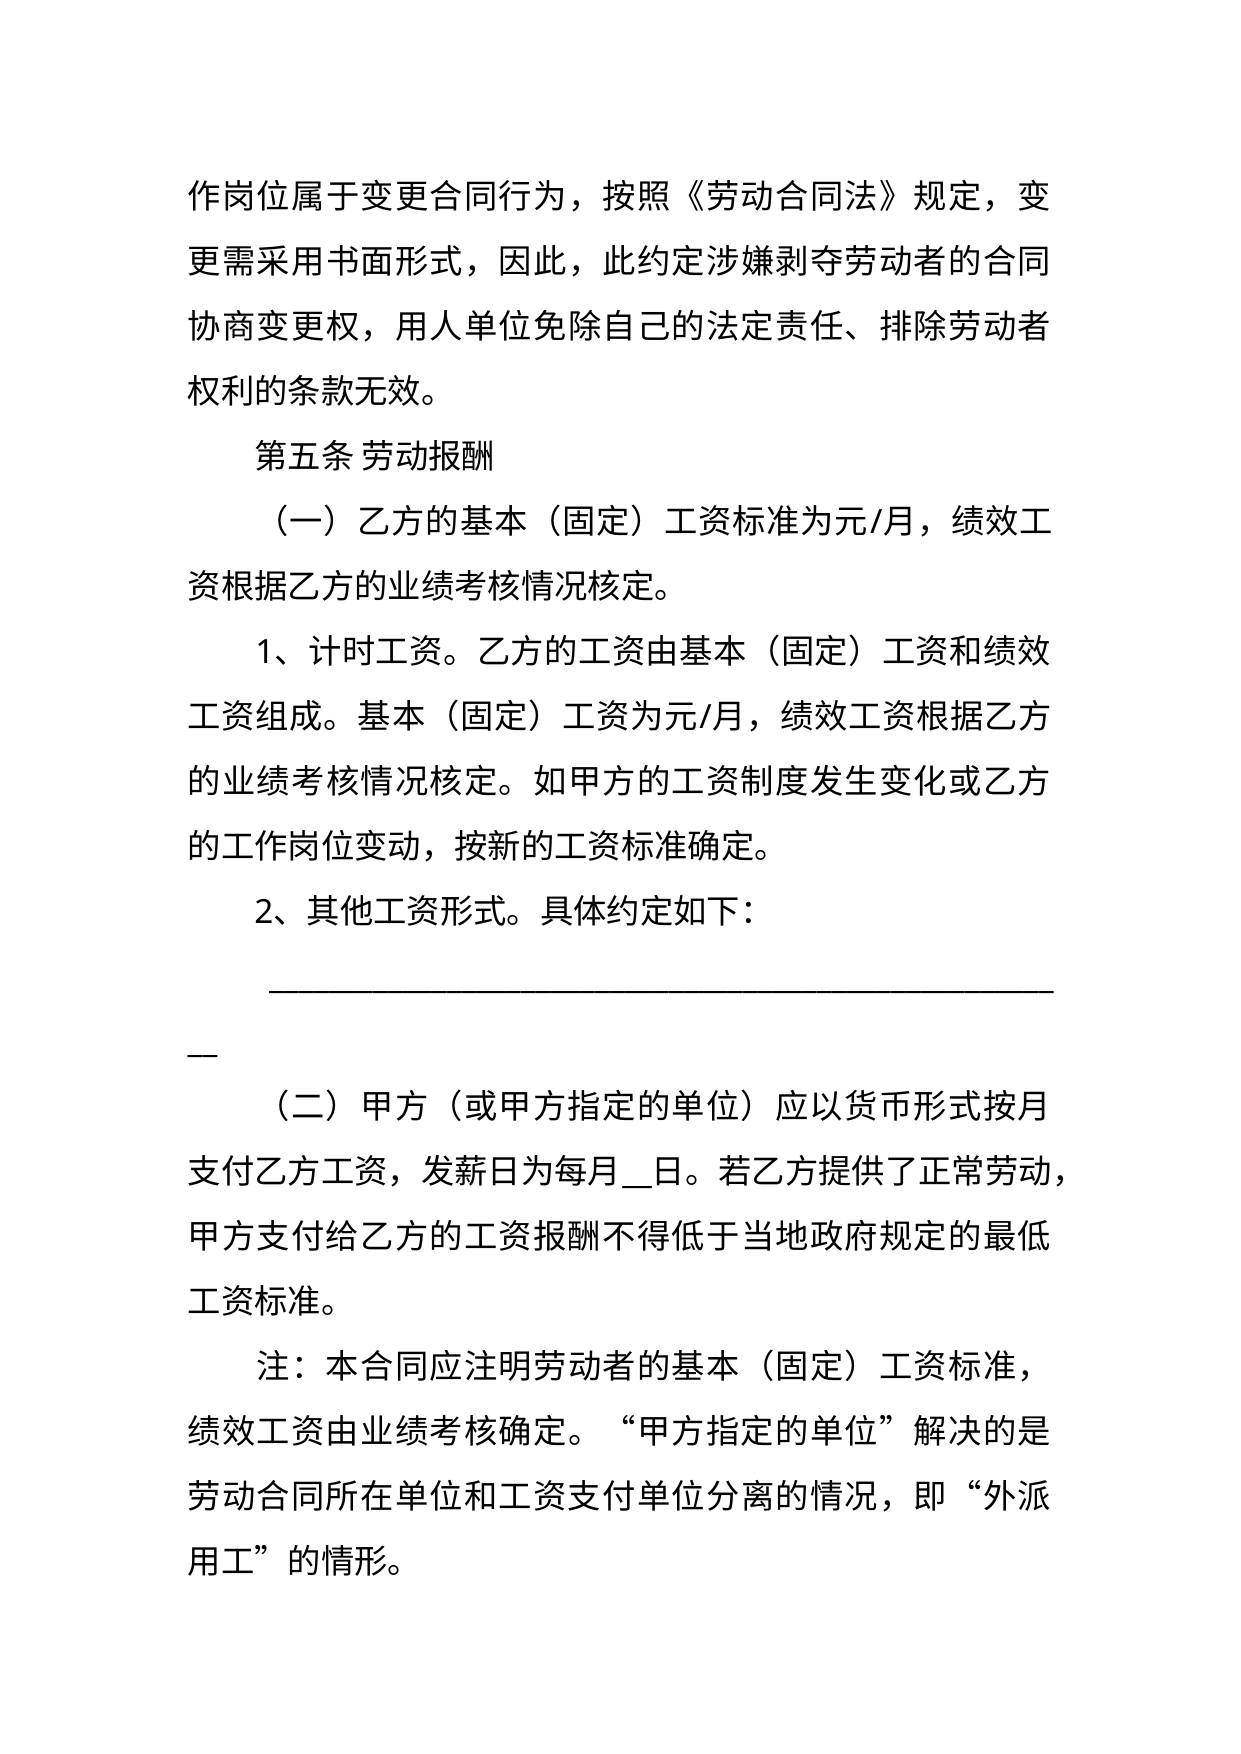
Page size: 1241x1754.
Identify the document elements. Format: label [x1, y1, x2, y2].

text [187, 162, 1053, 1592]
